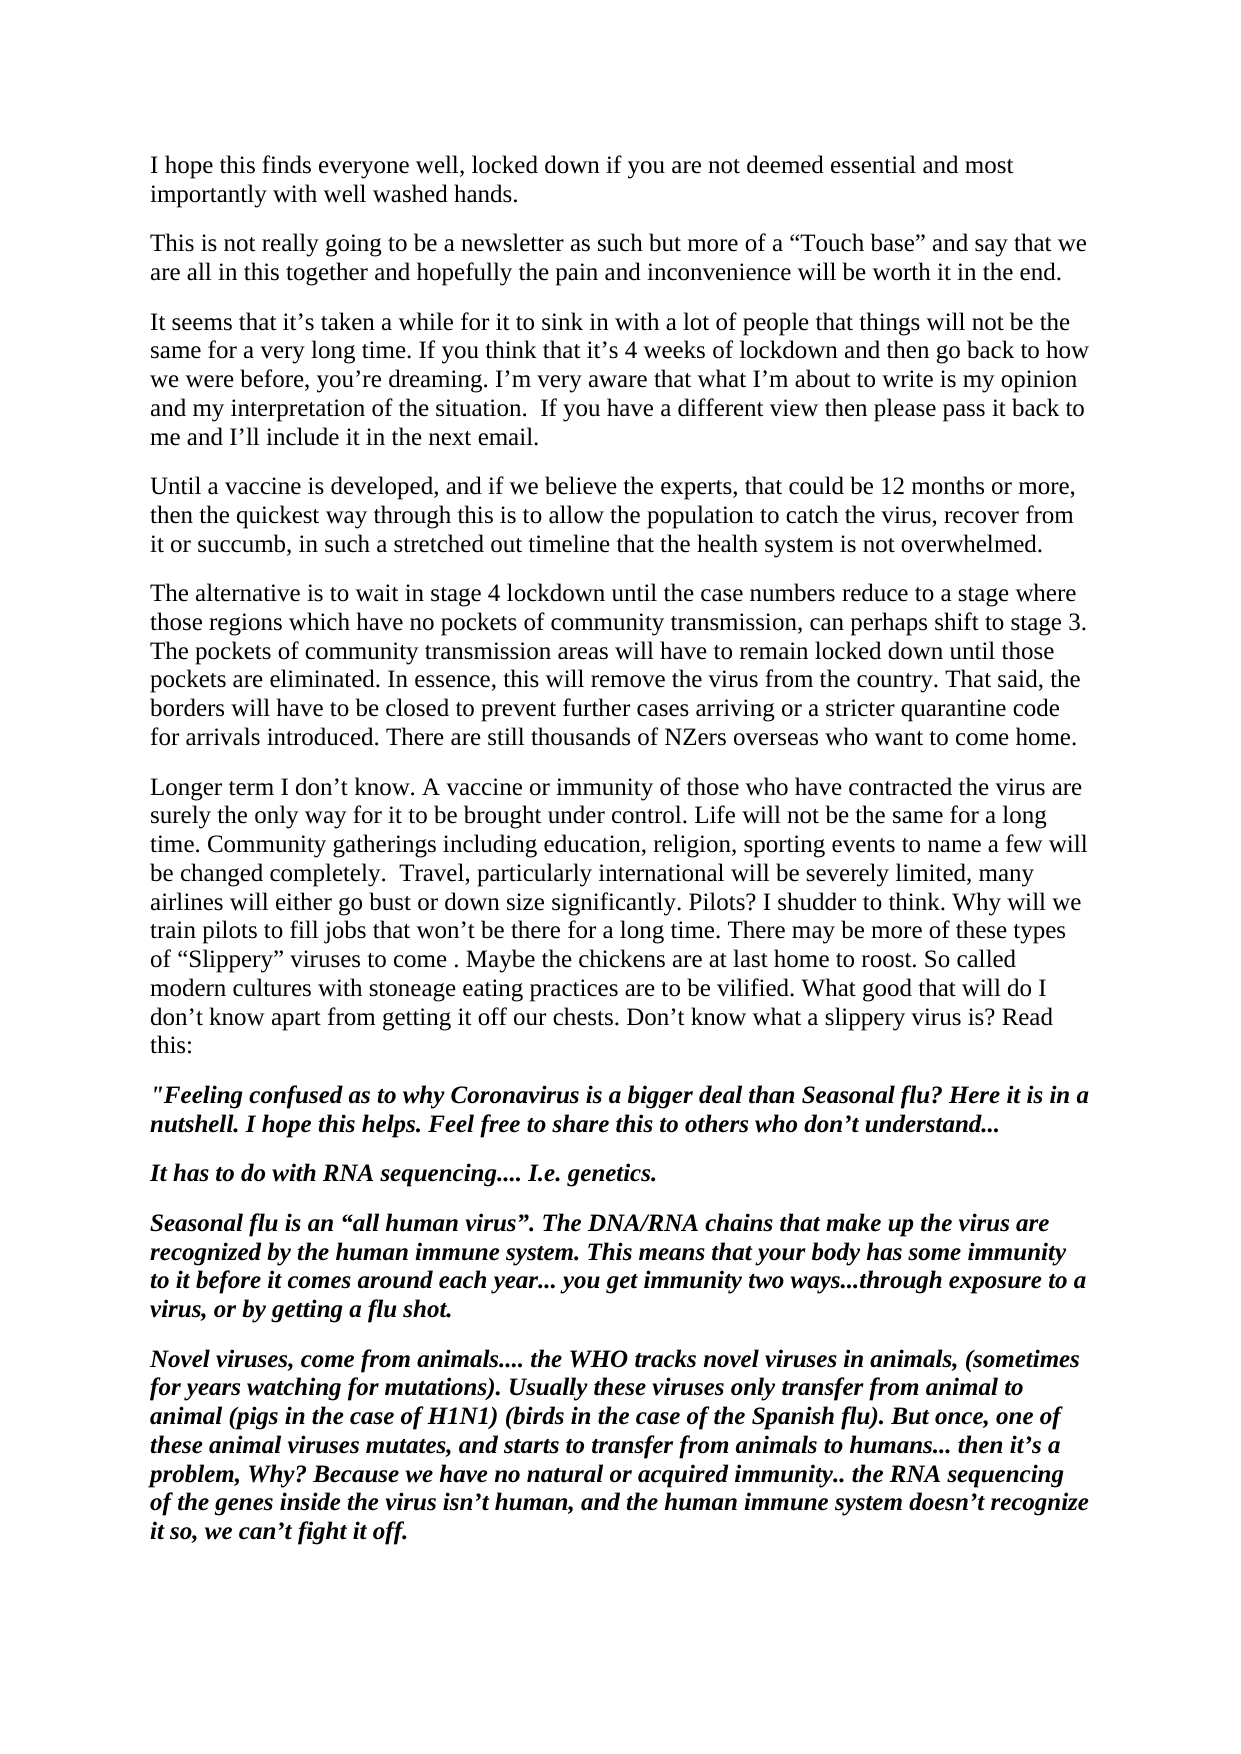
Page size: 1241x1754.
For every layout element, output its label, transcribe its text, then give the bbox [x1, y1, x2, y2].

text It has to do with RNA sequencing.... I.e. genetics. [150, 1158, 1090, 1187]
text The alternative is to wait in stage 4 lockdown until the case numbers reduce to a stage where those regions which have no pockets of community transmission, can perhaps shift to stage 3. The pockets of community transmission areas will have to remain locked down until those pockets are eliminated. In essence, this will remove the virus from the country. That said, the borders will have to be closed to prevent further cases arriving or a stricter quarantine code for arrivals introduced. There are still thousands of NZers overseas who want to come home. [150, 578, 1090, 751]
text Novel viruses, come from animals.... the WHO tracks novel viruses in animals, (sometimes for years watching for mutations). Usually these viruses only transfer from animal to animal (pigs in the case of H1N1) (birds in the case of the Spanish flu). But once, one of these animal viruses mutates, and starts to transfer from animals to humans... then it’s a problem, Why? Because we have no natural or acquired immunity.. the RNA sequencing of the genes inside the virus isn’t human, and the human immune system doesn’t recognize it so, we can’t fight it off. [150, 1344, 1090, 1545]
text It seems that it’s taken a while for it to sink in with a lot of people that things will not be the same for a very long time. If you think that it’s 4 weeks of lockdown and then go back to how we were before, you’re dreaming. I’m very aware that what I’m about to write is my opinion and my interpretation of the situation. If you have a different view then please pass it back to me and I’ll include it in the next email. [150, 307, 1090, 450]
text This is not really going to be a newsletter as such but more of a “Touch base” and say that we are all in this together and hopefully the pain and inconvenience will be worth it in the end. [150, 228, 1090, 286]
text I hope this finds everyone well, locked down if you are not deemed essential and most importantly with well washed hands. [150, 150, 1090, 207]
text Longer term I don’t know. A vaccine or immunity of those who have contracted the virus are surely the only way for it to be brought under control. Life will not be the same for a long time. Community gatherings including education, religion, sporting events to name a few will be changed completely. Travel, particularly international will be severely limited, many airlines will either go bust or down size significantly. Pilots? I shudder to think. Why will we train pilots to fill jobs that won’t be there for a long time. There may be more of these types of “Slippery” viruses to come . Maybe the chickens are at last home to roost. So called modern cultures with stoneage eating practices are to be vilified. What good that will do I don’t know apart from getting it off our chests. Don’t know what a slippery virus is? Read this: [150, 772, 1090, 1059]
text Until a vaccine is developed, and if we believe the experts, that could be 12 months or more, then the quickest way through this is to allow the population to catch the virus, recover from it or succumb, in such a stretched out timeline that the health system is not overwhelmed. [150, 471, 1090, 557]
text Seasonal flu is an “all human virus”. The DNA/RNA chains that make up the virus are recognized by the human immune system. This means that your body has some immunity to it before it comes around each year... you get immunity two ways...through exposure to a virus, or by getting a flu shot. [150, 1208, 1090, 1323]
text "Feeling confused as to why Coronavirus is a bigger deal than Seasonal flu? Here it is in a nutshell. I hope this helps. Feel free to share this to others who don’t understand... [150, 1080, 1090, 1137]
